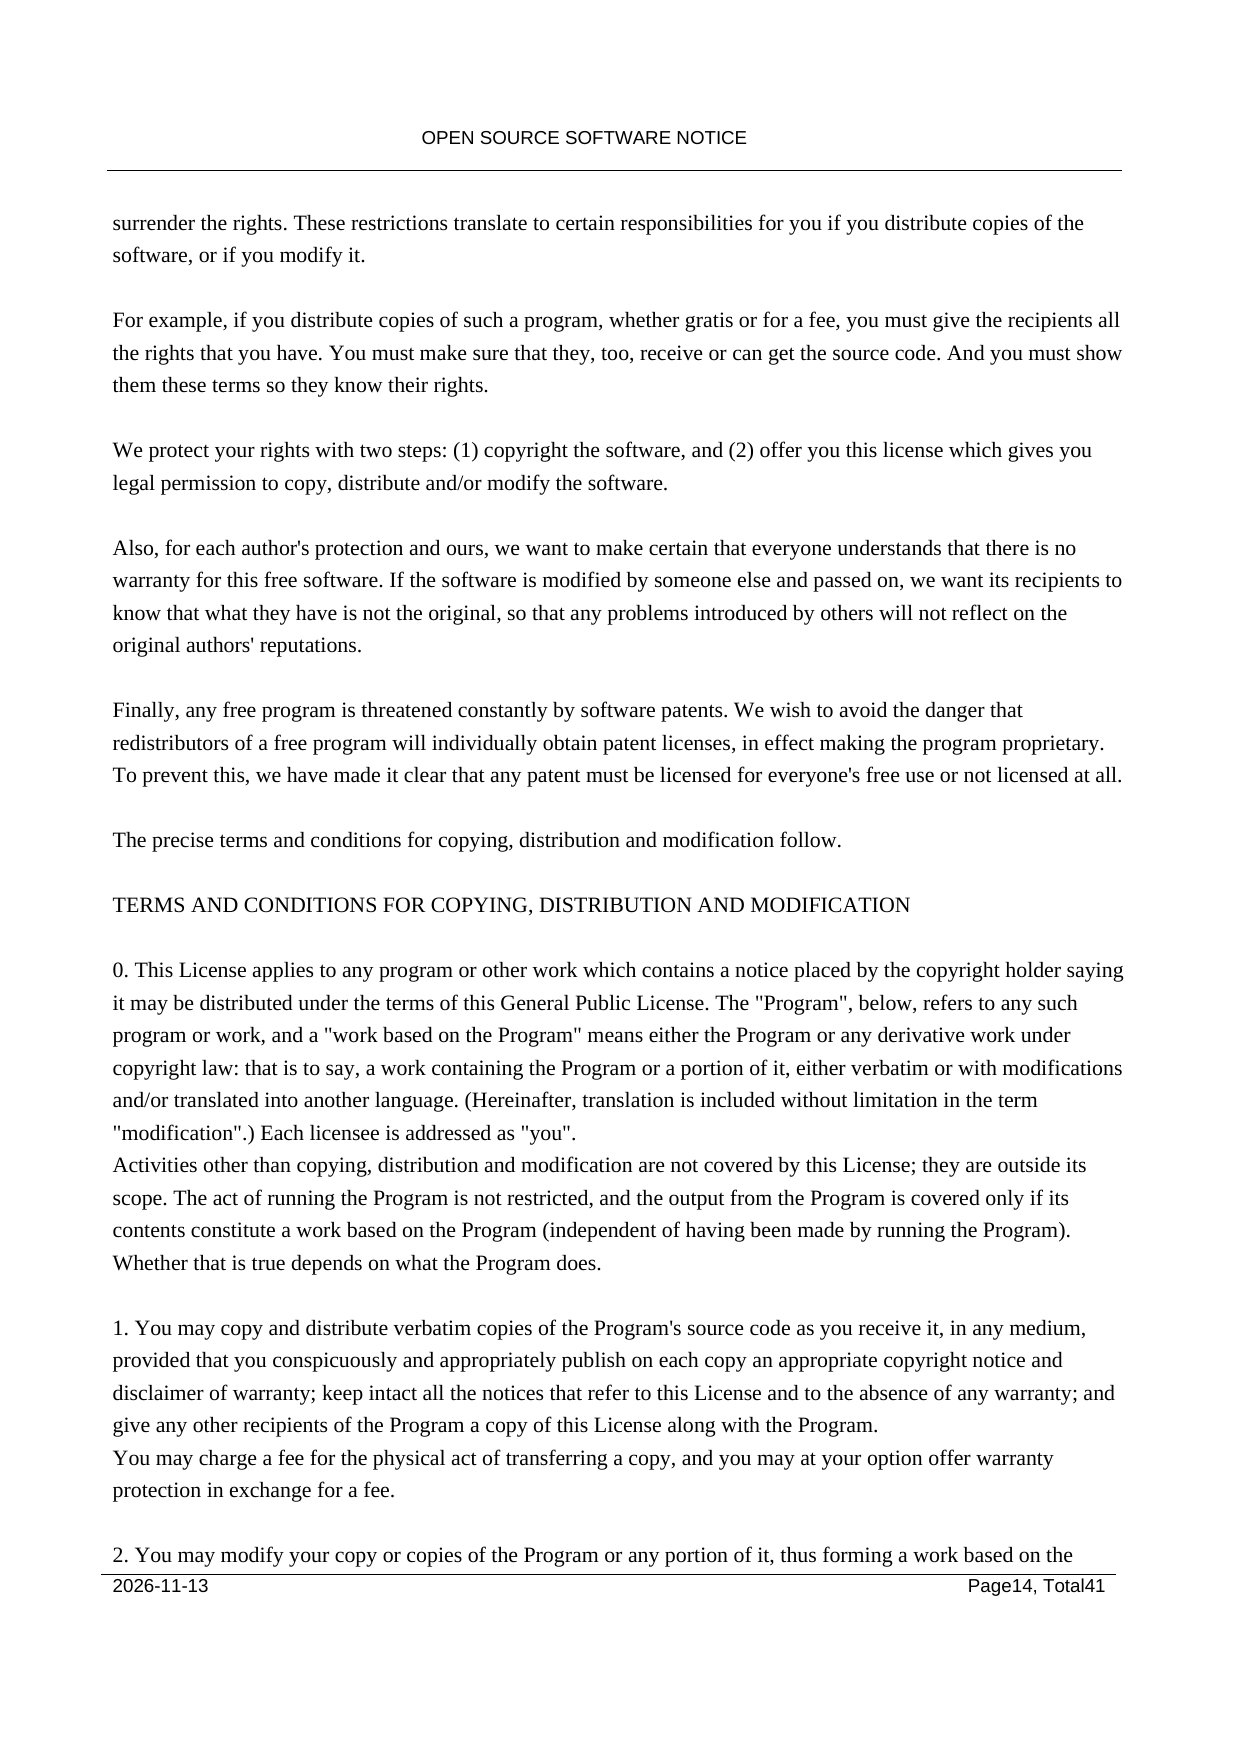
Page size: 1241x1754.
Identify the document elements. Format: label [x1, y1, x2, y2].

text [112, 206, 1128, 1571]
